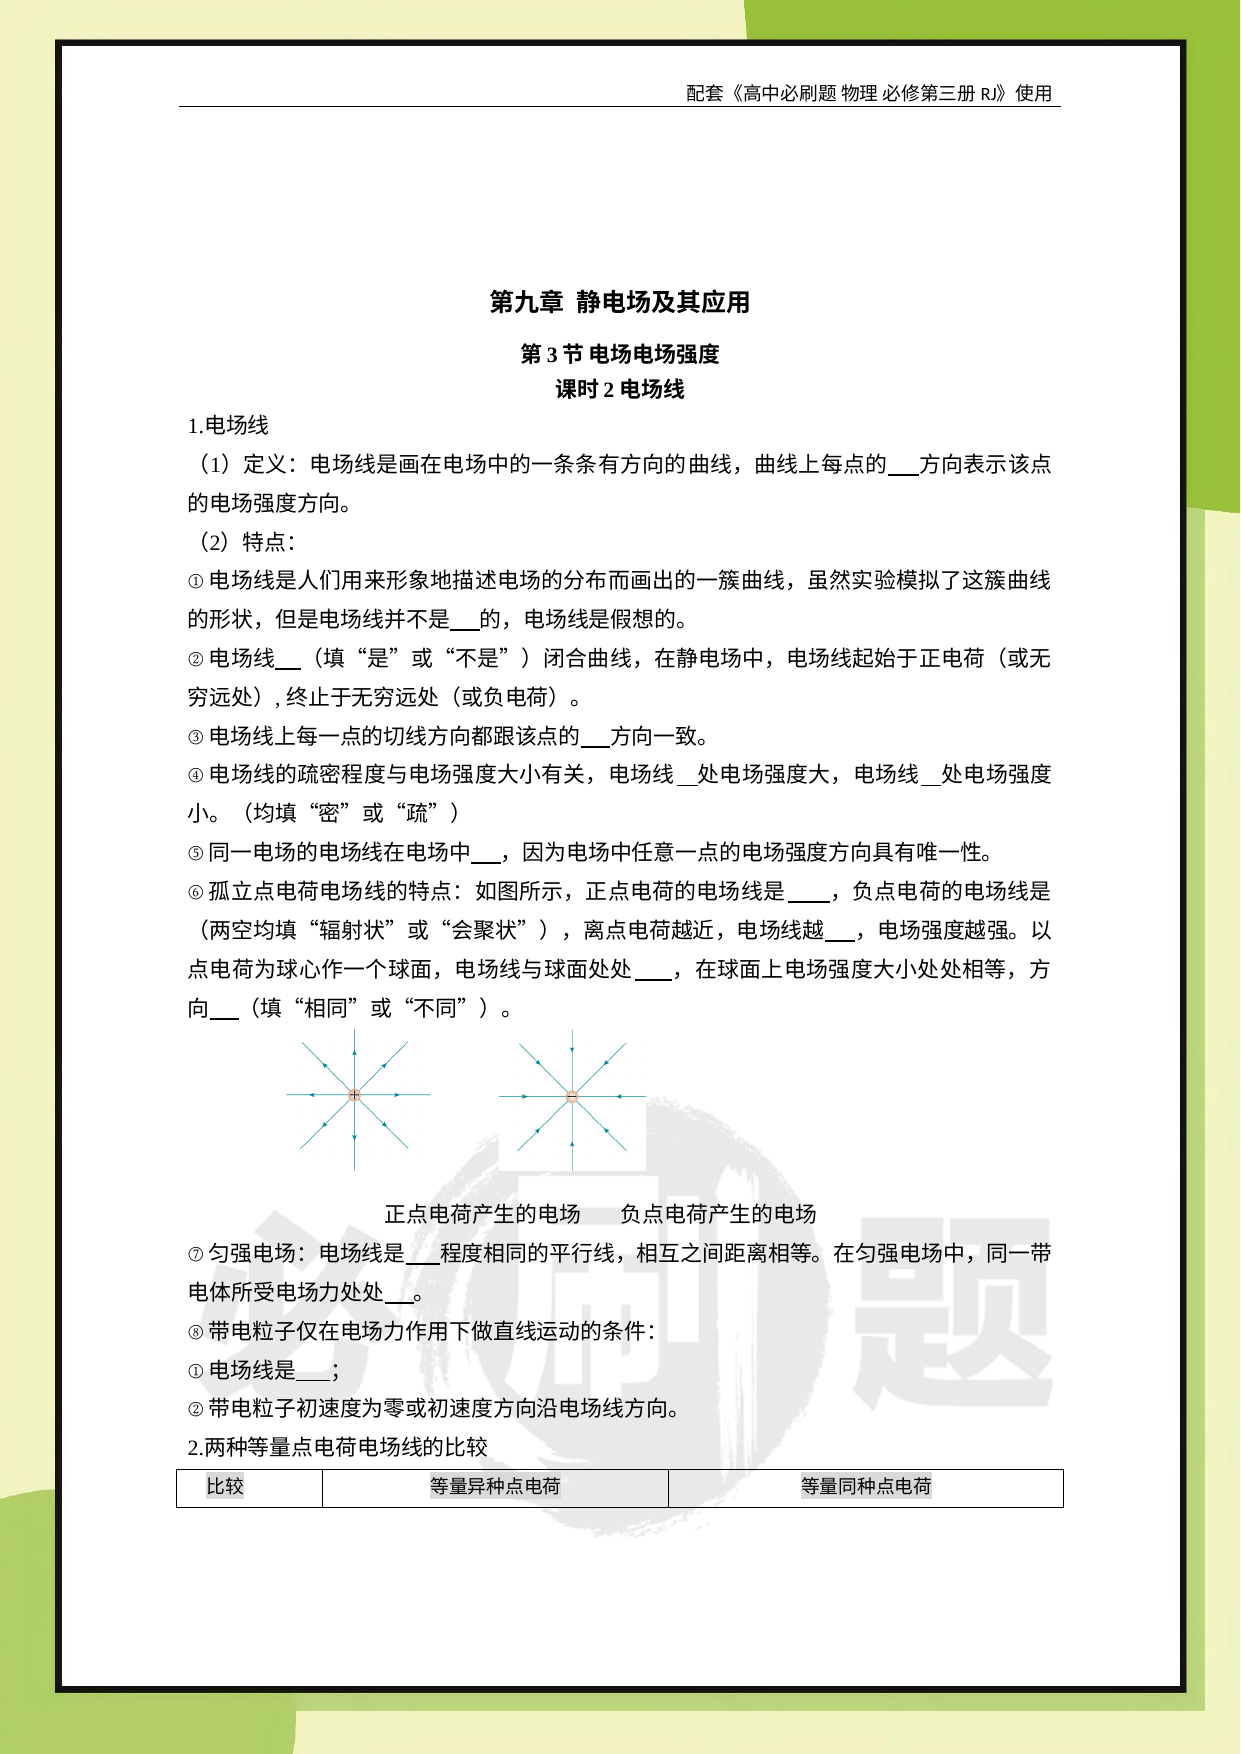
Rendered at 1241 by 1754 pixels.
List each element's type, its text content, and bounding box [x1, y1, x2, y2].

text （1）定义：电场线是画在电场中的一条条有方向的曲线，曲线上每点的 方向表示该点的电场强度方向。 [187, 446, 1053, 518]
text ⑧带电粒子仅在电场力作用下做直线运动的条件： [187, 1313, 1053, 1346]
text 课时2 电场线 [187, 372, 1053, 404]
text ①电场线是人们用来形象地描述电场的分布而画出的一簇曲线，虽然实验模拟了这簇曲线的形状，但是电场线并不是 的，电场线是假想的。 [187, 563, 1053, 634]
text ①电场线是 ； [187, 1352, 1053, 1385]
text 1.电场线 [187, 408, 1053, 440]
list 2.两种等量点电荷电场线的比较 [187, 1430, 1053, 1462]
picture [0, 0, 1241, 1754]
text 第3节 电场电场强度 [187, 336, 1053, 369]
text 第九章 静电场及其应用 [187, 268, 1053, 333]
list ⑥孤立点电荷电场线的特点：如图所示，正点电荷的电场线是 ，负点电荷的电场线是 （两空均填“辐射状”或“会聚状”），离点电荷越近，电场线越 ，电场强度越强。以点电荷为球心作一个球面，电场线与球面处处 ，在球面上电场强度大小处处相等，方向 （填“相同”或“不同”）。 [187, 873, 1053, 1023]
text ②电场线 （填“是”或“不是”）闭合曲线，在静电场中，电场线起始于正电荷（或无穷远处）, 终止于无穷远处（或负电荷）。 [187, 641, 1053, 712]
table_header 等量异种点电荷 [323, 1470, 668, 1507]
text ⑤同一电场的电场线在电场中 ，因为电场中任意一点的电场强度方向具有唯一性。 [187, 835, 1053, 867]
text （2）特点： [187, 524, 1053, 557]
text ⑦匀强电场：电场线是 程度相同的平行线，相互之间距离相等。在匀强电场中，同一带电体所受电场力处处 。 [187, 1236, 1053, 1307]
text ②带电粒子初速度为零或初速度方向沿电场线方向。 [187, 1391, 1053, 1423]
table_header 比较 [177, 1470, 322, 1507]
text ③电场线上每一点的切线方向都跟该点的 方向一致。 [187, 718, 1053, 751]
list 正点电荷产生的电场 负点电荷产生的电场 [187, 1197, 1053, 1229]
text ④电场线的疏密程度与电场强度大小有关，电场线 处电场强度大，电场线 处电场强度小。（均填“密”或“疏”） [187, 757, 1053, 828]
table_header 等量同种点电荷 [669, 1470, 1063, 1507]
